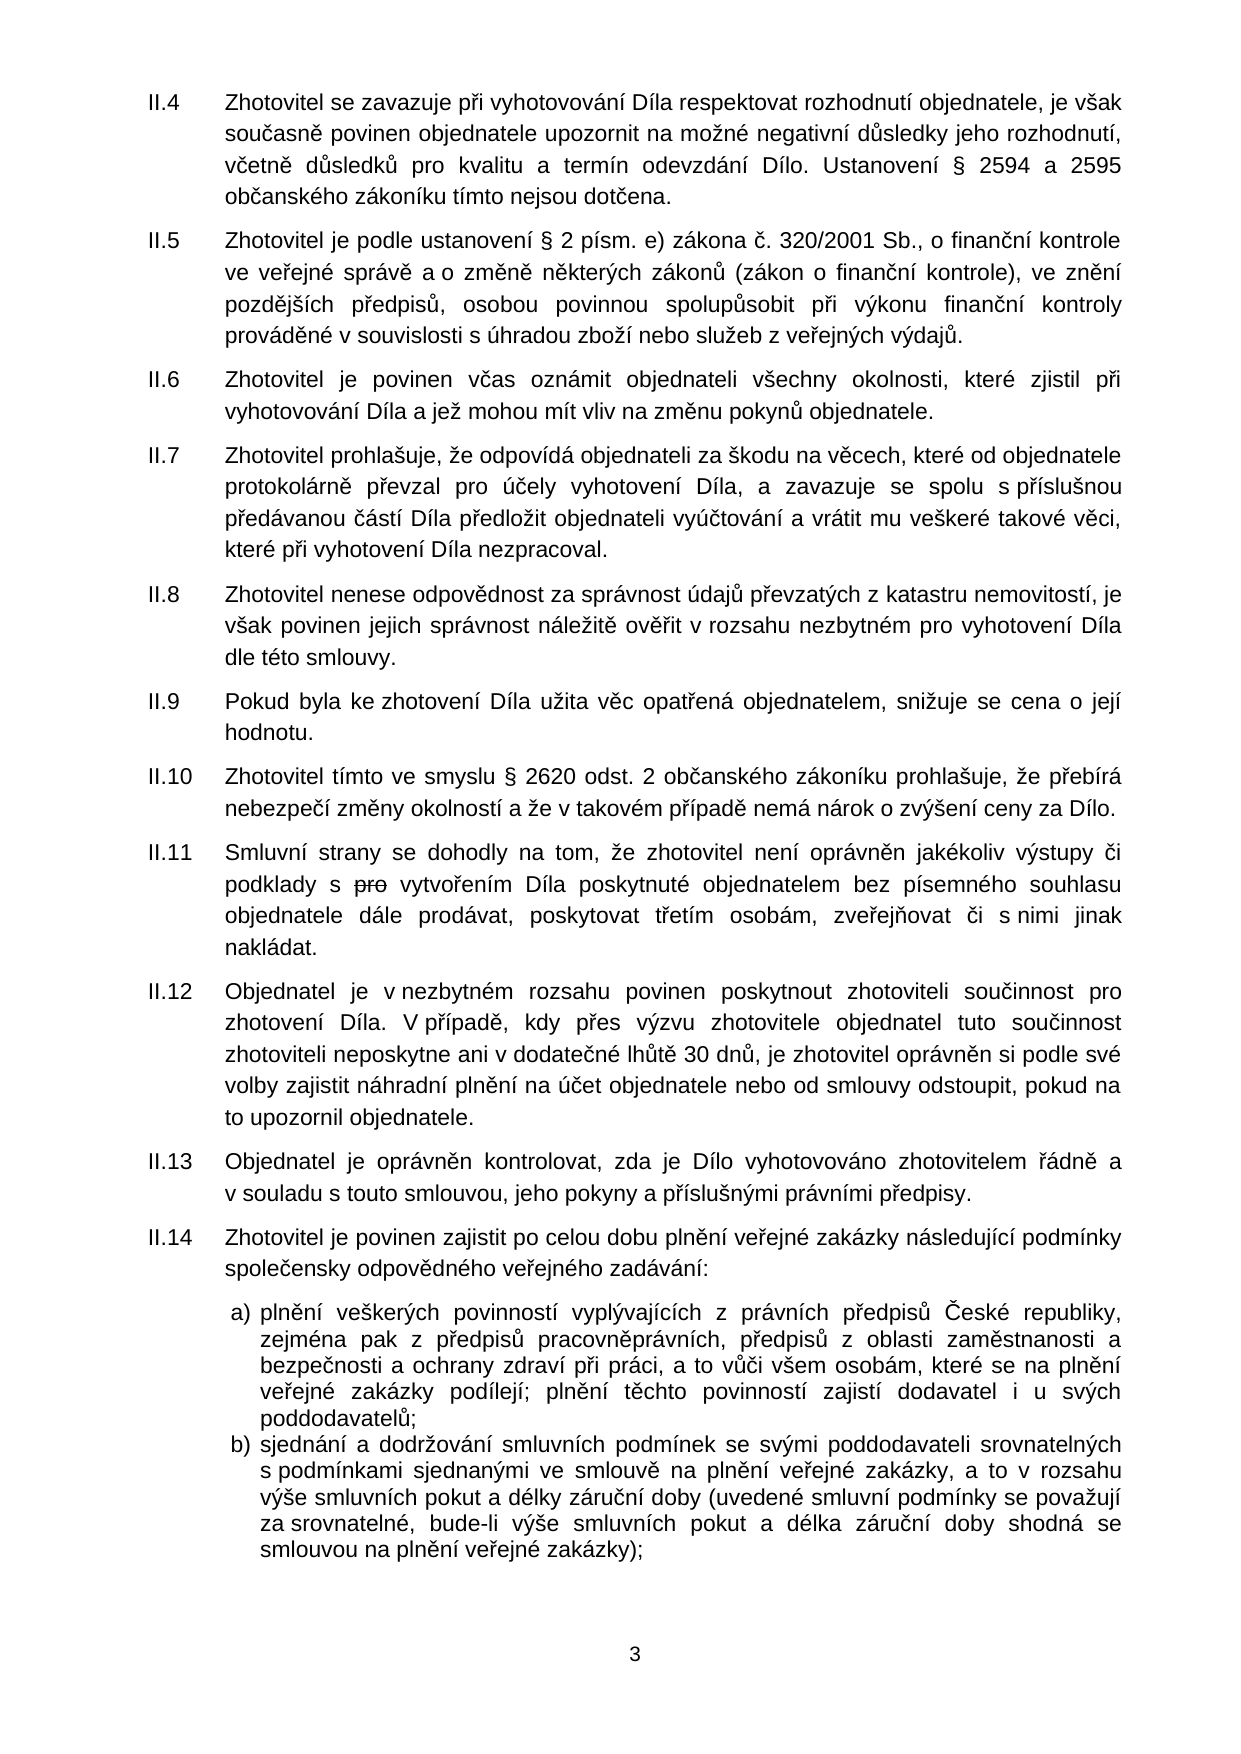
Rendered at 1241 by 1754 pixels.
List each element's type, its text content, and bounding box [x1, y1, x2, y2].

list Smluvní strany se dohodly na tom, že zhotovitel není oprávněn jakékoliv výstupy či podklady s pro vytvořením Díla poskytnuté objednatelem bez písemného souhlasu objednatele dále prodávat, poskytovat třetím osobám, zveřejňovat či s nimi jinak nakládat. [148, 839, 1122, 960]
list Objednatel je oprávněn kontrolovat, zda je Dílo vyhotovováno zhotovitelem řádně a v souladu s touto smlouvou, jeho pokyny a příslušnými právními předpisy. [148, 1148, 1122, 1206]
list Pokud byla ke zhotovení Díla užita věc opatřená objednatelem, snižuje se cena o její hodnotu. [148, 688, 1122, 746]
list Zhotovitel je povinen včas oznámit objednateli všechny okolnosti, které zjistil při vyhotovování Díla a jež mohou mít vliv na změnu pokynů objednatele. [148, 366, 1122, 424]
list Zhotovitel je povinen zajistit po celou dobu plnění veřejné zakázky následující podmínky společensky odpovědného veřejného zadávání: [148, 1224, 1122, 1282]
list Zhotovitel se zavazuje při vyhotovování Díla respektovat rozhodnutí objednatele, je však současně povinen objednatele upozornit na možné negativní důsledky jeho rozhodnutí, včetně důsledků pro kvalitu a termín odevzdání Dílo. Ustanovení § 2594 a 2595 občanského zákoníku tímto nejsou dotčena. [148, 89, 1122, 210]
list Zhotovitel nenese odpovědnost za správnost údajů převzatých z katastru nemovitostí, je však povinen jejich správnost náležitě ověřit v rozsahu nezbytném pro vyhotovení Díla dle této smlouvy. [148, 581, 1122, 670]
list plnění veškerých povinností vyplývajících z právních předpisů České republiky, zejména pak z předpisů pracovněprávních, předpisů z oblasti zaměstnanosti a bezpečnosti a ochrany zdraví při práci, a to vůči všem osobám, které se na plnění veřejné zakázky podílejí; plnění těchto povinností zajistí dodavatel i u svých poddodavatelů; [230, 1299, 1122, 1431]
list sjednání a dodržování smluvních podmínek se svými poddodavateli srovnatelných s podmínkami sjednanými ve smlouvě na plnění veřejné zakázky, a to v rozsahu výše smluvních pokut a délky záruční doby (uvedené smluvní podmínky se považují za srovnatelné, bude-li výše smluvních pokut a délka záruční doby shodná se smlouvou na plnění veřejné zakázky); [230, 1431, 1122, 1563]
list Objednatel je v nezbytném rozsahu povinen poskytnout zhotoviteli součinnost pro zhotovení Díla. V případě, kdy přes výzvu zhotovitele objednatel tuto součinnost zhotoviteli neposkytne ani v dodatečné lhůtě 30 dnů, je zhotovitel oprávněn si podle své volby zajistit náhradní plnění na účet objednatele nebo od smlouvy odstoupit, pokud na to upozornil objednatele. [148, 978, 1122, 1130]
list Zhotovitel prohlašuje, že odpovídá objednateli za škodu na věcech, které od objednatele protokolárně převzal pro účely vyhotovení Díla, a zavazuje se spolu s příslušnou předávanou částí Díla předložit objednateli vyúčtování a vrátit mu veškeré takové věci, které při vyhotovení Díla nezpracoval. [148, 442, 1122, 563]
list Zhotovitel je podle ustanovení § 2 písm. e) zákona č. 320/2001 Sb., o finanční kontrole ve veřejné správě a o změně některých zákonů (zákon o finanční kontrole), ve znění pozdějších předpisů, osobou povinnou spolupůsobit při výkonu finanční kontroly prováděné v souvislosti s úhradou zboží nebo služeb z veřejných výdajů. [148, 227, 1122, 348]
list Zhotovitel tímto ve smyslu § 2620 odst. 2 občanského zákoníku prohlašuje, že přebírá nebezpečí změny okolností a že v takovém případě nemá nárok o zvýšení ceny za Dílo. [148, 763, 1122, 821]
